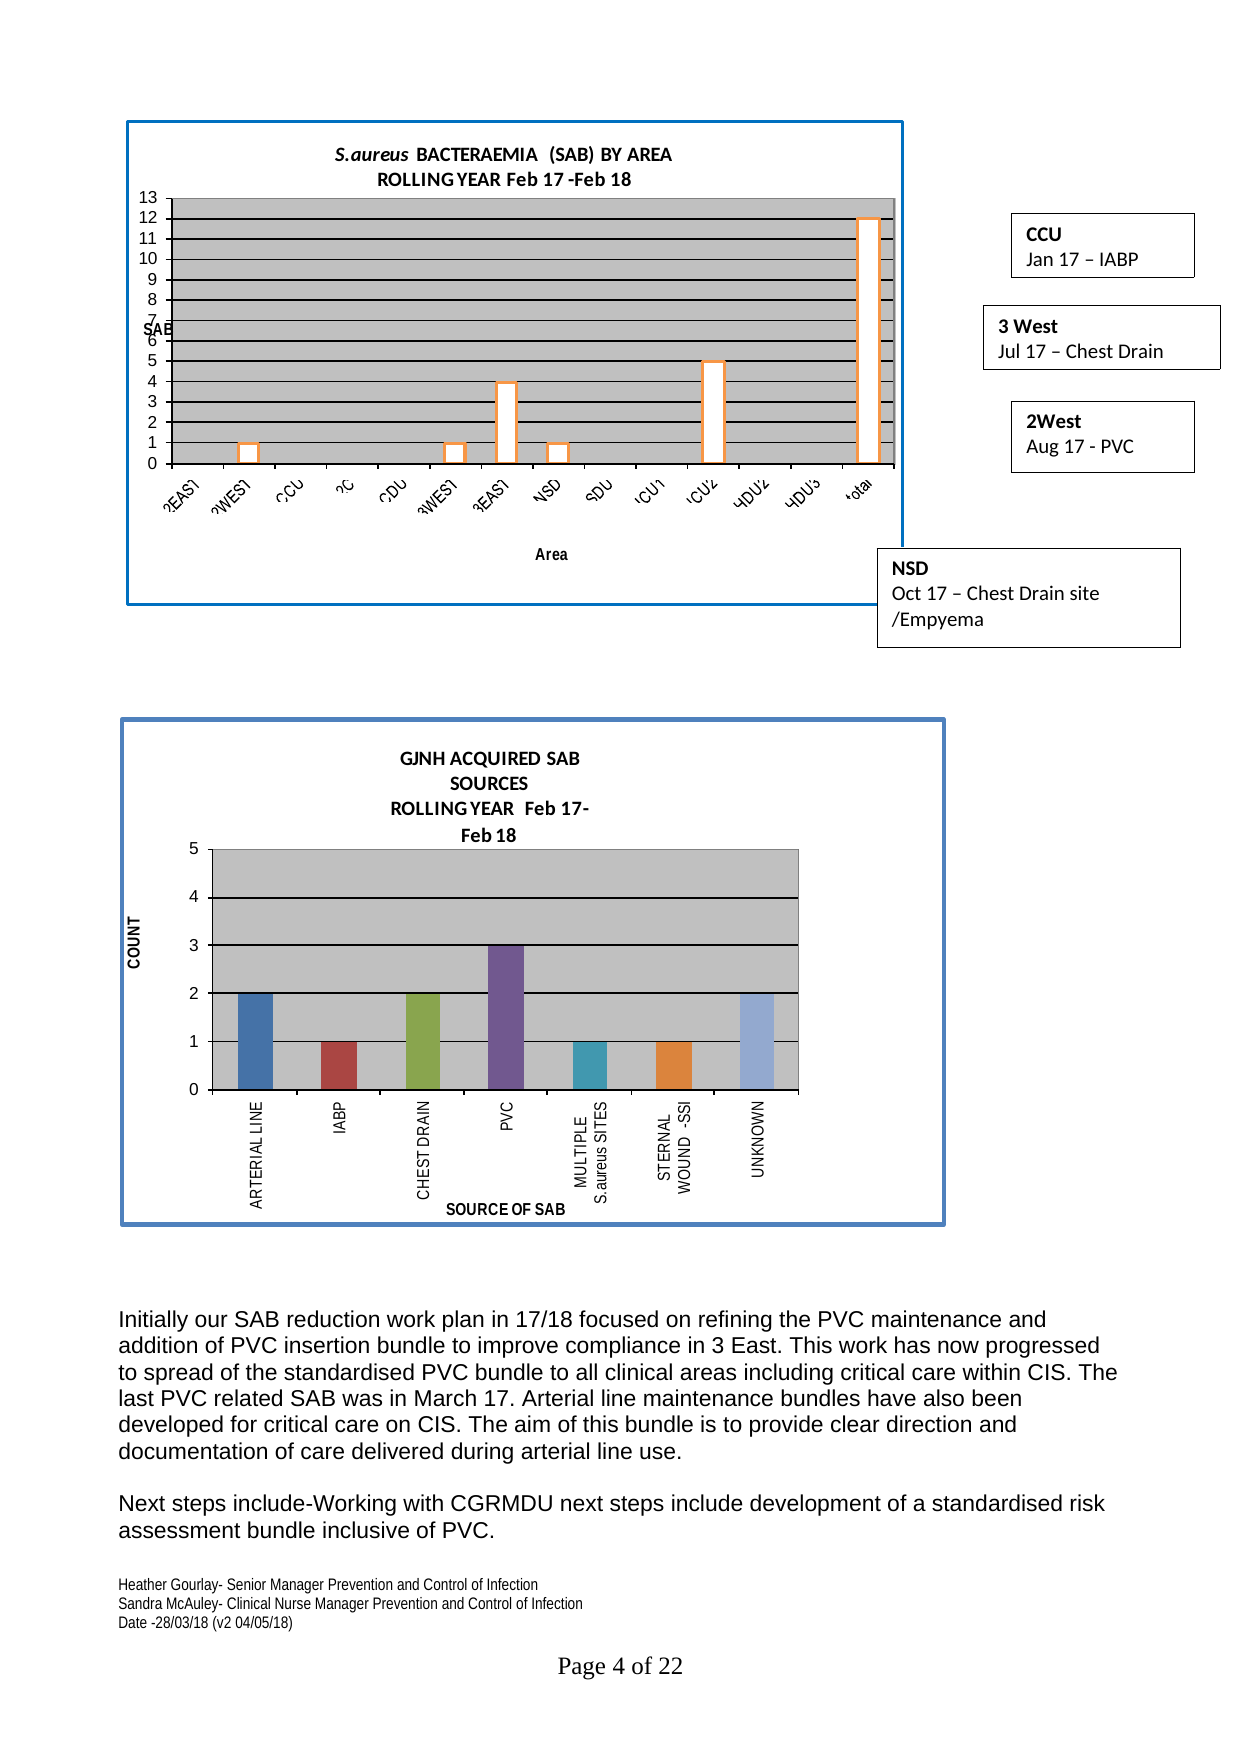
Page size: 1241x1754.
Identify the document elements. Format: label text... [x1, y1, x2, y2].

text Next steps include-Working with CGRMDU next steps include development of a standardised risk assessment bundle inclusive of PVC. [118, 1490, 1122, 1543]
text Initially our SAB reduction work plan in 17/18 focused on refining the PVC maintenance and addition of PVC insertion bundle to improve compliance in 3 East. This work has now progressed to spread of the standardised PVC bundle to all clinical areas including critical care within CIS. The last PVC related SAB was in March 17. Arterial line maintenance bundles have also been developed for critical care on CIS. The aim of this bundle is to provide clear direction and documentation of care delivered during arterial line use. [118, 1306, 1122, 1464]
